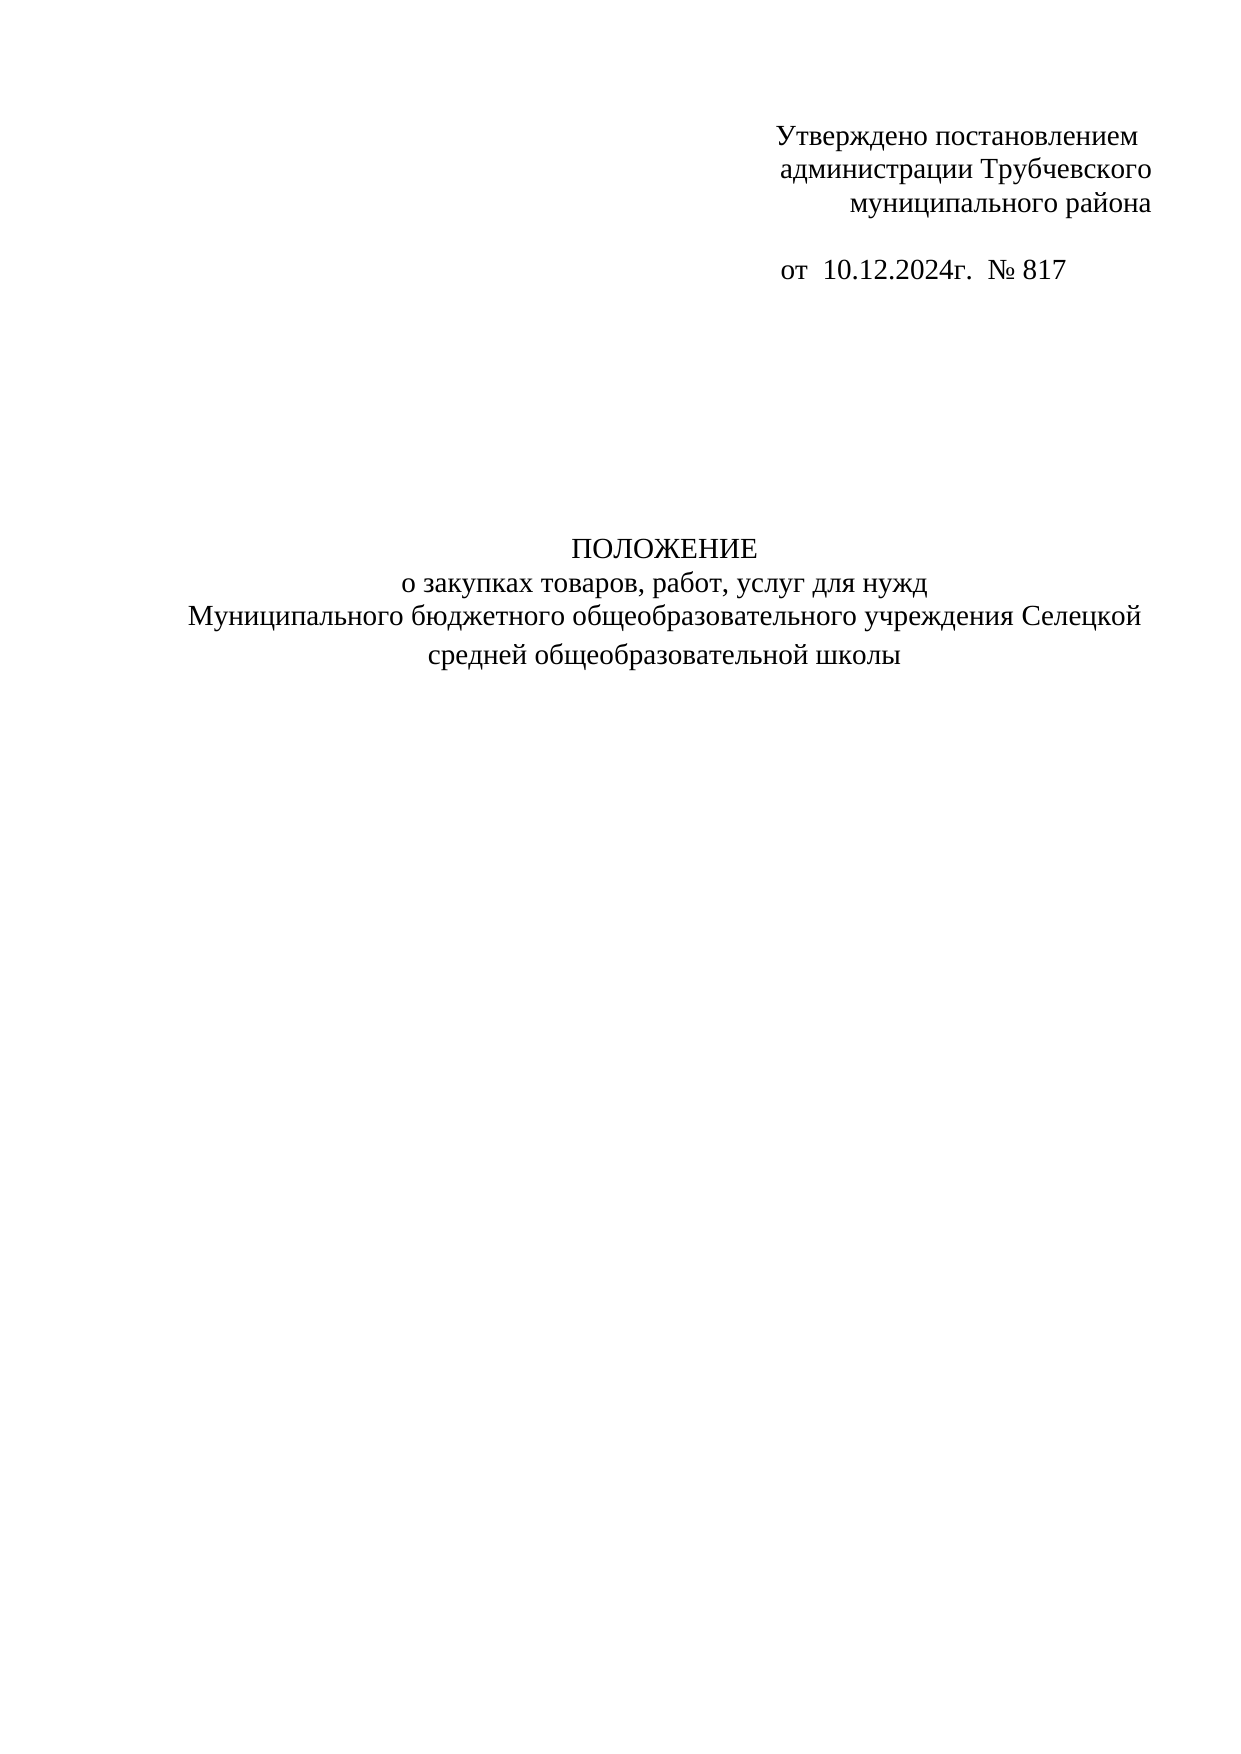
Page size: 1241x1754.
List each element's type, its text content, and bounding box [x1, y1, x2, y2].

text от 10.12.2024г. № 817 [177, 252, 1152, 286]
text администрации Трубчевского [177, 152, 1152, 185]
text Утверждено постановлением [177, 118, 1152, 152]
text ПОЛОЖЕНИЕ [177, 531, 1152, 565]
text муниципального района [177, 185, 1152, 219]
text о закупках товаров, работ, услуг для нужд [177, 565, 1152, 598]
text Муниципального бюджетного общеобразовательного учреждения Селецкой средней общеобразовательной школы [177, 598, 1152, 671]
